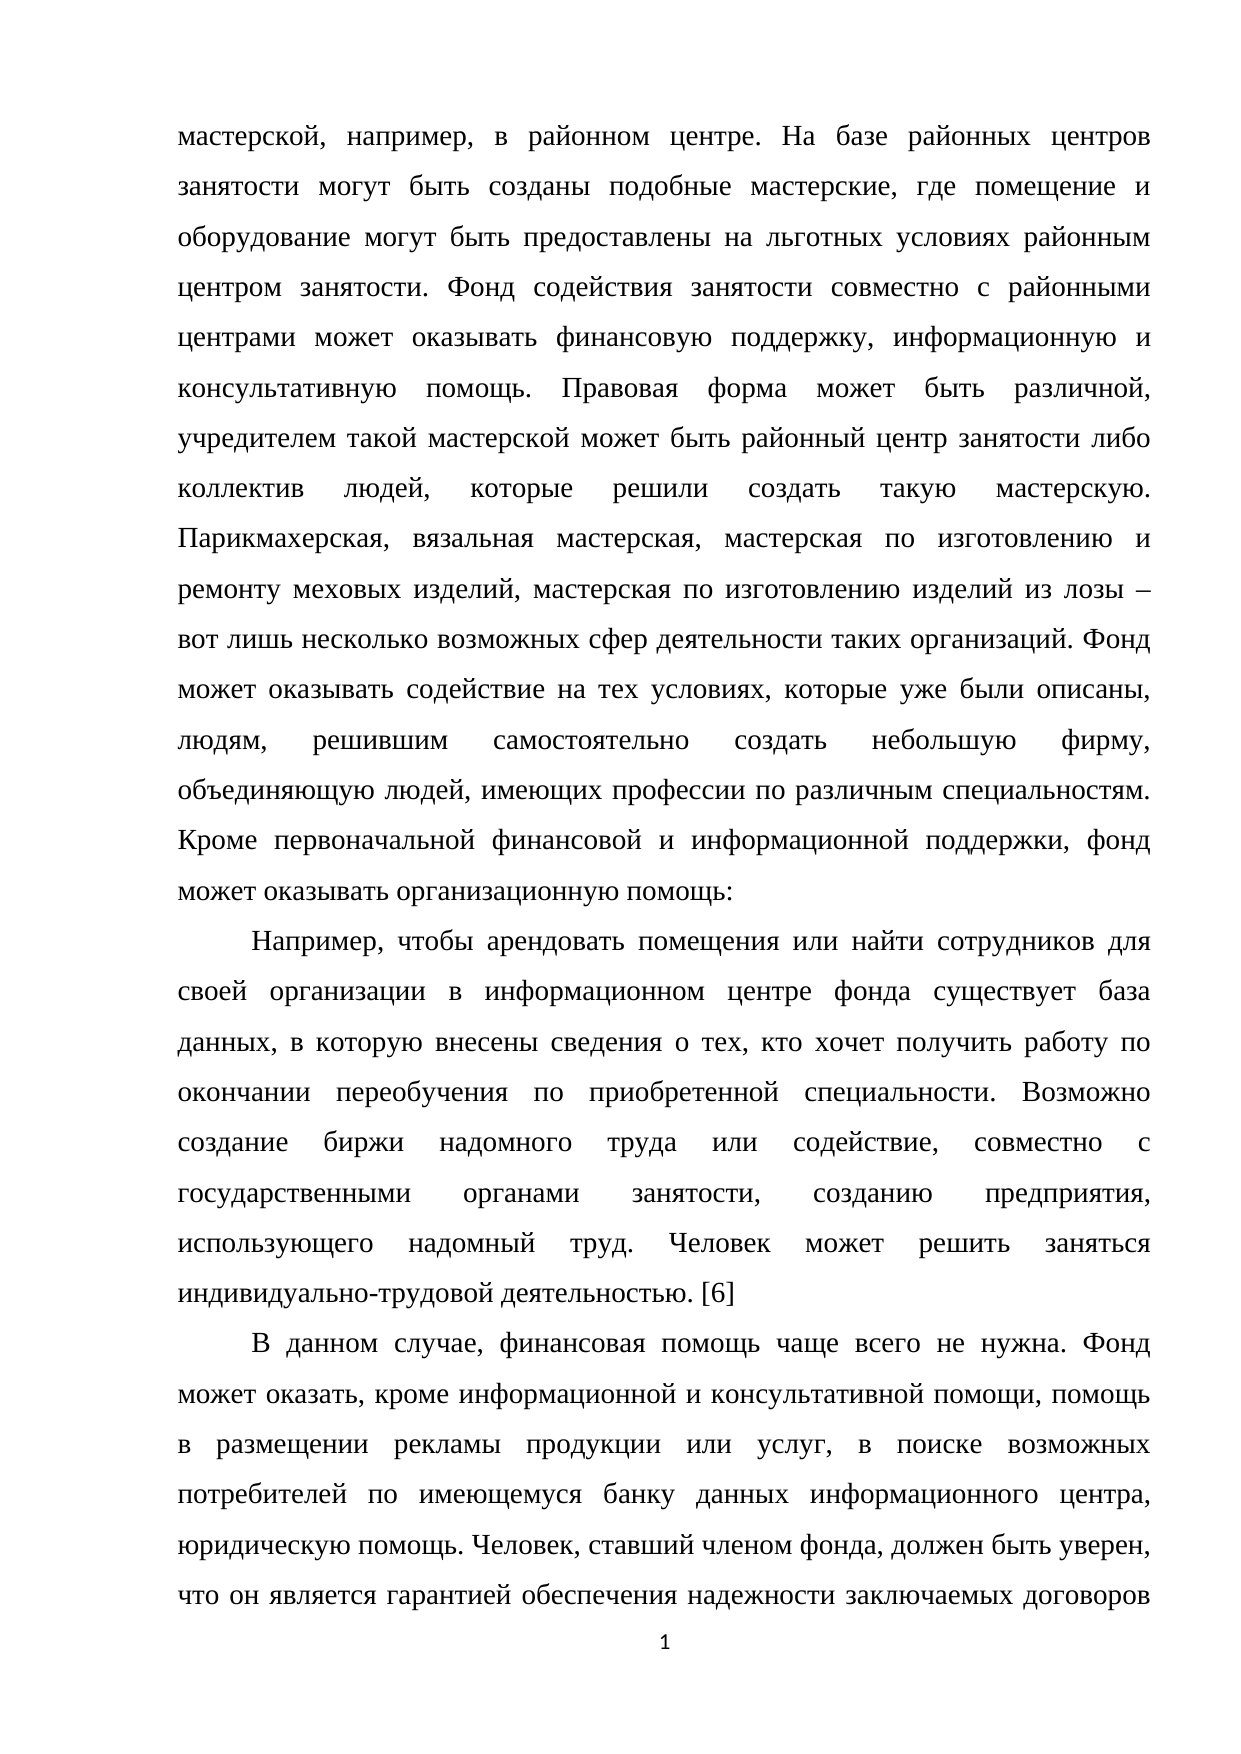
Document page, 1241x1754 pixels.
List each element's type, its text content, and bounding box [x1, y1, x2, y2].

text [177, 1326, 1152, 1611]
text Например, чтобы арендовать помещения или найти сотрудников для своей организации в информационном центре фонда существует база данных, в которую внесены сведения о тех, кто хочет получить работу по окончании переобучения по приобретенной специальности. Возможно создание биржи надомного труда или содействие, совместно с государственными органами занятости, созданию предприятия, использующего надомный труд. Человек может решить заняться индивидуально-трудовой деятельностью. [6] [177, 923, 1152, 1309]
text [177, 118, 1152, 906]
